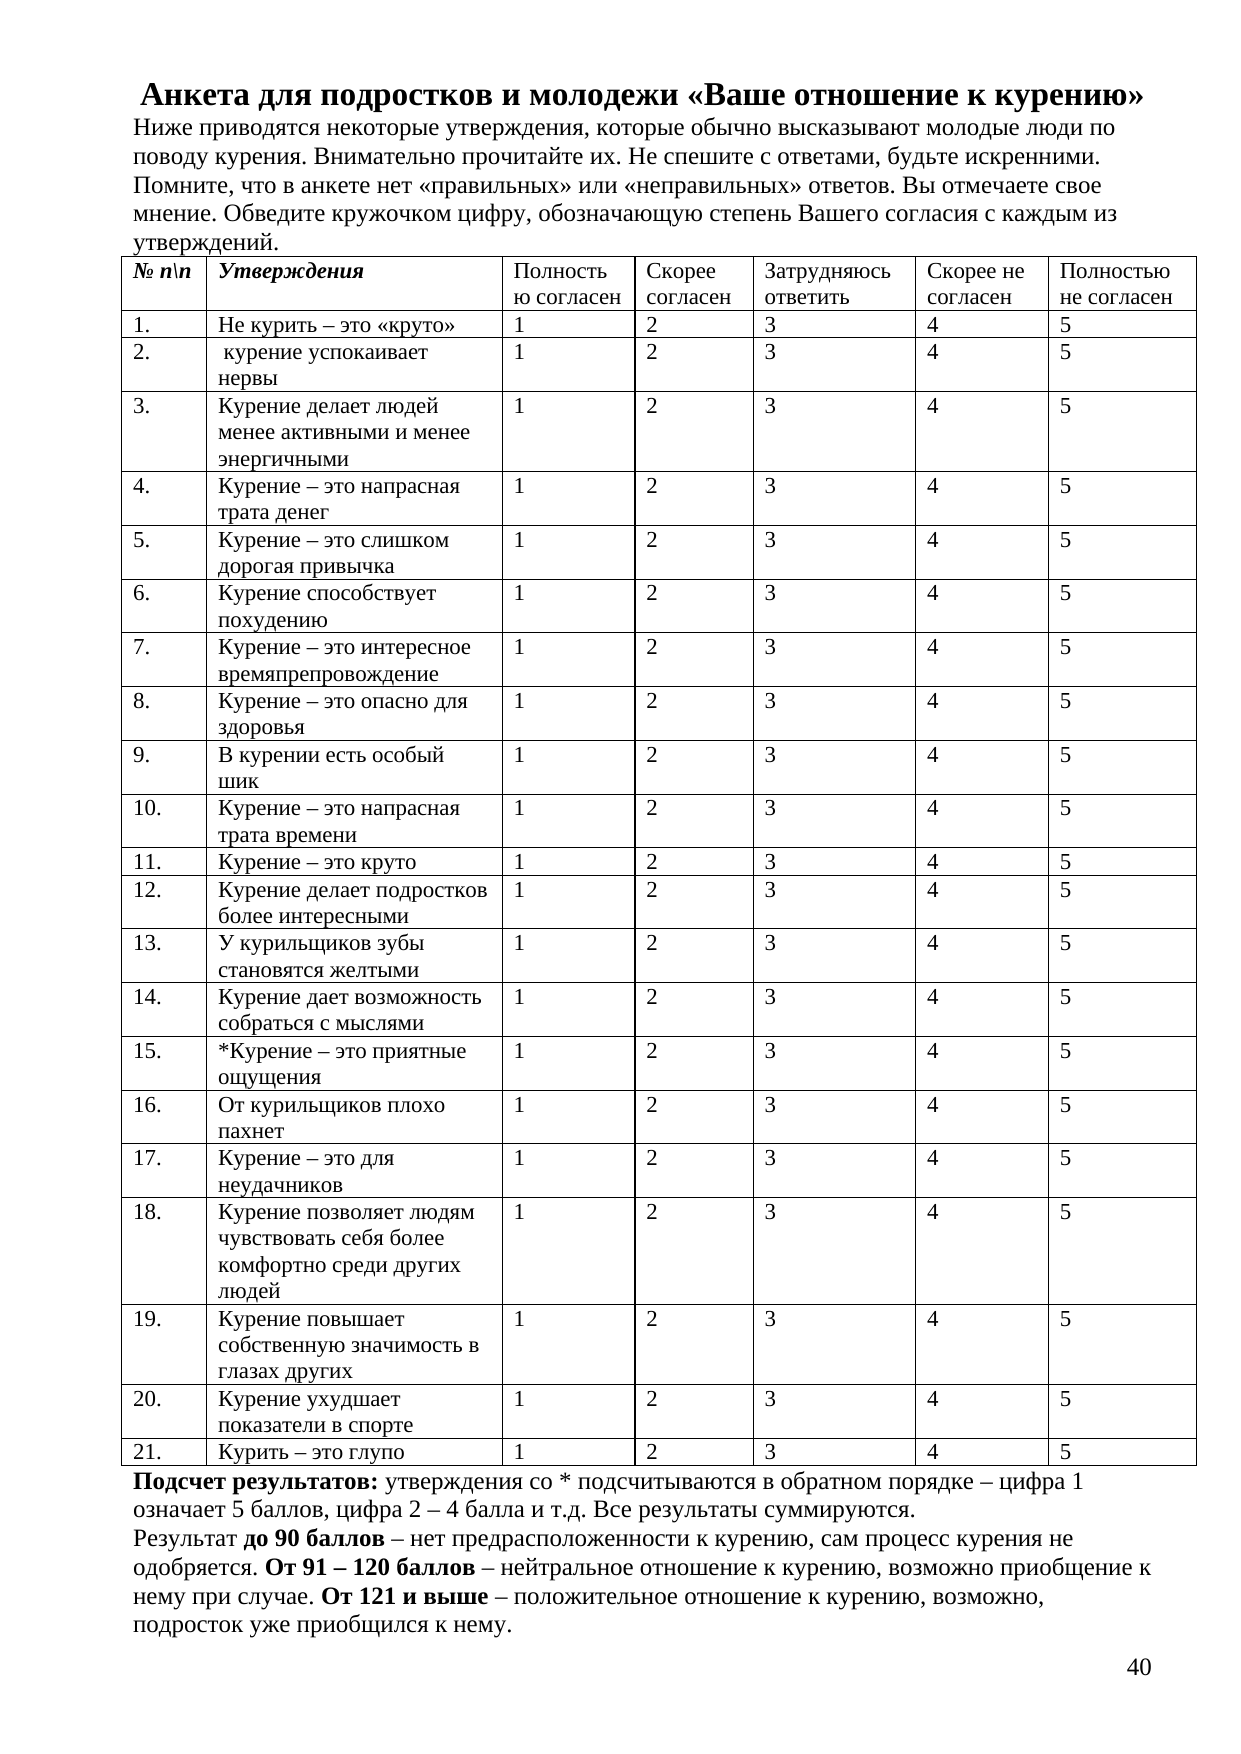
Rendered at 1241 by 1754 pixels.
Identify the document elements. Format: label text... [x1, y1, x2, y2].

table_cell 10. [122, 795, 206, 847]
table_cell 3 [754, 1144, 915, 1197]
table_cell 13. [122, 929, 206, 982]
table_cell 1 [503, 580, 634, 632]
table_cell Курение – это для неудачников [207, 1144, 502, 1197]
table_cell 2 [636, 876, 753, 928]
table_cell 4 [916, 795, 1048, 847]
table_cell 2 [636, 1198, 753, 1303]
table_cell 2 [636, 1385, 753, 1437]
table_cell 20. [122, 1385, 206, 1437]
table_cell 17. [122, 1144, 206, 1197]
table_cell 4 [916, 338, 1048, 391]
table_header Затрудняюсь ответить [754, 257, 915, 310]
table_cell 3 [754, 311, 915, 337]
table_cell 7. [122, 633, 206, 686]
table_cell 5 [1049, 633, 1196, 686]
table_cell курение успокаивает нервы [207, 338, 502, 391]
table_cell 1 [503, 795, 634, 847]
table_cell 5 [1049, 580, 1196, 632]
table_cell 2 [636, 795, 753, 847]
table_cell Курение делает людей менее активными и менее энергичными [207, 392, 502, 471]
table_cell Курение – это напрасная трата денег [207, 472, 502, 525]
table_cell 21. [122, 1439, 206, 1465]
table_cell 5 [1049, 1091, 1196, 1143]
table_cell От курильщиков плохо пахнет [207, 1091, 502, 1143]
table_cell Курение способствует похудению [207, 580, 502, 632]
table_cell 1 [503, 633, 634, 686]
table_cell 1 [503, 472, 634, 525]
table_cell 5 [1049, 929, 1196, 982]
table_cell 2 [636, 338, 753, 391]
table_cell 3 [754, 526, 915, 578]
table_cell 2 [636, 580, 753, 632]
table_cell 3 [754, 687, 915, 740]
table_cell 8. [122, 687, 206, 740]
table_cell В курении есть особый шик [207, 741, 502, 793]
table_cell 3 [754, 983, 915, 1036]
table_cell 1 [503, 741, 634, 793]
table_cell 2 [636, 472, 753, 525]
table_cell 11. [122, 848, 206, 874]
table_cell 4 [916, 983, 1048, 1036]
table_cell 2 [636, 741, 753, 793]
table_cell 1 [503, 526, 634, 578]
table_cell 19. [122, 1305, 206, 1384]
table_cell 5 [1049, 1439, 1196, 1465]
table_cell *Курение – это приятные ощущения [207, 1037, 502, 1089]
table_cell 4 [916, 526, 1048, 578]
table_cell 2 [636, 1037, 753, 1089]
table_cell 4 [916, 741, 1048, 793]
table_cell 3. [122, 392, 206, 471]
table_cell 1 [503, 338, 634, 391]
table_cell 2 [636, 392, 753, 471]
table_cell Не курить – это «круто» [207, 311, 502, 337]
table_cell 3 [754, 848, 915, 874]
table_cell 2 [636, 687, 753, 740]
table_cell 1 [503, 929, 634, 982]
table_cell 4 [916, 472, 1048, 525]
table_cell Курение делает подростков более интересными [207, 876, 502, 928]
table_header Полностью согласен [503, 257, 634, 310]
table_cell 18. [122, 1198, 206, 1303]
table_cell 4 [916, 633, 1048, 686]
table_cell 3 [754, 338, 915, 391]
table_cell 1 [503, 1091, 634, 1143]
table_cell 3 [754, 741, 915, 793]
table_cell 2 [636, 633, 753, 686]
text Ниже приводятся некоторые утверждения, которые обычно высказывают молодые люди по поводу курения. Внимательно прочитайте их. Не спешите с ответами, будьте искренними. Помните, что в анкете нет «правильных» или «неправильных» ответов. Вы отмечаете свое мнение. Обведите кружочком цифру, обозначающую степень Вашего согласия с каждым из утверждений. [133, 112, 1152, 256]
table_cell 4 [916, 687, 1048, 740]
table_cell 5. [122, 526, 206, 578]
table_header Полностью не согласен [1049, 257, 1196, 310]
table_cell 4 [916, 848, 1048, 874]
table_cell 5 [1049, 983, 1196, 1036]
table_cell 1 [503, 1385, 634, 1437]
table_cell 2 [636, 1439, 753, 1465]
table_cell У курильщиков зубы становятся желтыми [207, 929, 502, 982]
table_cell Курение позволяет людям чувствовать себя более комфортно среди других людей [207, 1198, 502, 1303]
table_cell Курение – это слишком дорогая привычка [207, 526, 502, 578]
table_cell 3 [754, 392, 915, 471]
table_cell 12. [122, 876, 206, 928]
table_cell 1 [503, 1439, 634, 1465]
table_cell 2 [636, 848, 753, 874]
table_cell 2 [636, 929, 753, 982]
table_cell 3 [754, 1305, 915, 1384]
table_cell 5 [1049, 848, 1196, 874]
table_cell 4 [916, 392, 1048, 471]
table_cell 4 [916, 1037, 1048, 1089]
table_cell 4 [916, 876, 1048, 928]
table_cell 5 [1049, 1385, 1196, 1437]
table_cell Курение ухудшает показатели в спорте [207, 1385, 502, 1437]
table_cell 5 [1049, 338, 1196, 391]
table_cell 2 [636, 526, 753, 578]
table_cell 1 [503, 848, 634, 874]
table_cell 1 [503, 687, 634, 740]
table_cell 5 [1049, 687, 1196, 740]
table_cell 2 [636, 1144, 753, 1197]
table_cell 3 [754, 472, 915, 525]
table_cell 2 [636, 311, 753, 337]
table_cell 2 [636, 983, 753, 1036]
table_cell 4 [916, 1144, 1048, 1197]
table_cell 4 [916, 1091, 1048, 1143]
table_cell 5 [1049, 795, 1196, 847]
table_cell 5 [1049, 1305, 1196, 1384]
table_cell 5 [1049, 392, 1196, 471]
table_cell 3 [754, 1439, 915, 1465]
table_cell 3 [754, 1385, 915, 1437]
table_cell 14. [122, 983, 206, 1036]
table_cell 9. [122, 741, 206, 793]
table_cell 1. [122, 311, 206, 337]
table_cell 4 [916, 1305, 1048, 1384]
table_cell Курить – это глупо [207, 1439, 502, 1465]
table_header Утверждения [207, 257, 502, 310]
table_cell 15. [122, 1037, 206, 1089]
table_cell 4 [916, 580, 1048, 632]
table_cell 4 [916, 1385, 1048, 1437]
table_cell 3 [754, 929, 915, 982]
table_cell 5 [1049, 526, 1196, 578]
table_cell 3 [754, 876, 915, 928]
table_cell 16. [122, 1091, 206, 1143]
table_cell Курение – это круто [207, 848, 502, 874]
table_cell 3 [754, 633, 915, 686]
table_cell 4. [122, 472, 206, 525]
table_cell 5 [1049, 741, 1196, 793]
table_cell 2. [122, 338, 206, 391]
text Анкета для подростков и молодежи «Ваше отношение к курению» [133, 74, 1152, 112]
table_cell 3 [754, 1091, 915, 1143]
table_cell 3 [754, 1198, 915, 1303]
text Результат до 90 баллов – нет предрасположенности к курению, сам процесс курения не одобряется. От 91 – 120 баллов – нейтральное отношение к курению, возможно приобщение к нему при случае. От 121 и выше – положительное отношение к курению, возможно, подросток уже приобщился к нему. [133, 1523, 1152, 1638]
table_header Скорее согласен [636, 257, 753, 310]
table_cell 5 [1049, 1144, 1196, 1197]
table_cell 4 [916, 311, 1048, 337]
table_cell 2 [636, 1305, 753, 1384]
table_cell 1 [503, 1037, 634, 1089]
table_cell Курение – это интересное времяпрепровождение [207, 633, 502, 686]
table_cell 1 [503, 1305, 634, 1384]
table_cell 4 [916, 929, 1048, 982]
table_cell 5 [1049, 1198, 1196, 1303]
text Подсчет результатов: утверждения со * подсчитываются в обратном порядке – цифра 1 означает 5 баллов, цифра 2 – 4 балла и т.д. Все результаты суммируются. [133, 1466, 1152, 1523]
table_cell Курение дает возможность собраться с мыслями [207, 983, 502, 1036]
table_cell 1 [503, 392, 634, 471]
table_cell Курение повышает собственную значимость в глазах других [207, 1305, 502, 1384]
table_header № п\п [122, 257, 206, 310]
table_cell 4 [916, 1439, 1048, 1465]
table_cell Курение – это напрасная трата времени [207, 795, 502, 847]
table_cell 3 [754, 795, 915, 847]
table_cell 1 [503, 983, 634, 1036]
table_cell 1 [503, 876, 634, 928]
table_cell 1 [503, 311, 634, 337]
table_cell 1 [503, 1198, 634, 1303]
table_cell 1 [503, 1144, 634, 1197]
table_cell 6. [122, 580, 206, 632]
table_cell 2 [636, 1091, 753, 1143]
table_cell 4 [916, 1198, 1048, 1303]
table_cell 3 [754, 580, 915, 632]
table_header Скорее не согласен [916, 257, 1048, 310]
table_cell 5 [1049, 472, 1196, 525]
table_cell 5 [1049, 876, 1196, 928]
table_cell 5 [1049, 1037, 1196, 1089]
table_cell 5 [1049, 311, 1196, 337]
table_cell 3 [754, 1037, 915, 1089]
table_cell Курение – это опасно для здоровья [207, 687, 502, 740]
